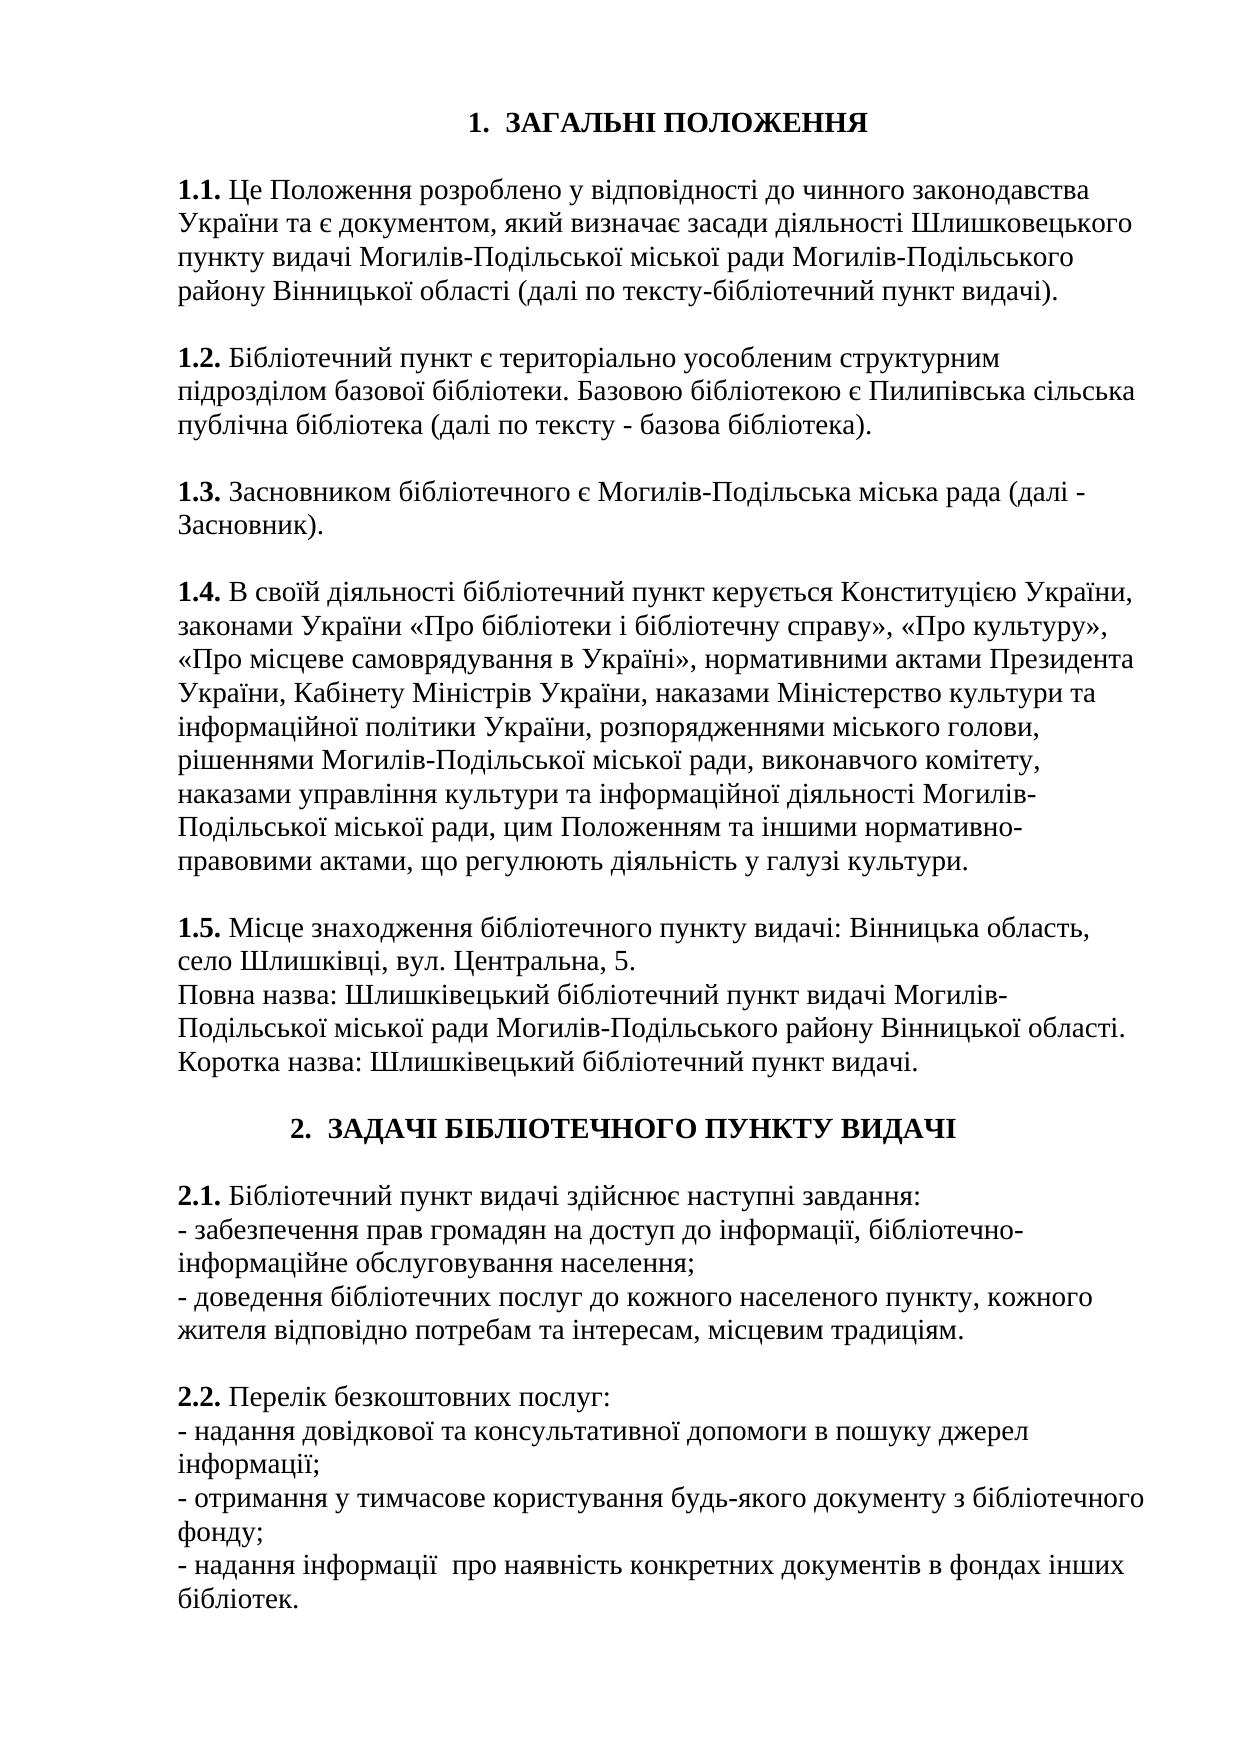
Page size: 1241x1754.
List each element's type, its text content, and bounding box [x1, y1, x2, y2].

text - забезпечення прав громадян на доступ до інформації, бібліотечно-інформаційне обслуговування населення; [177, 1212, 1152, 1279]
text 1.2. Бібліотечний пункт є територіально уособленим структурним підрозділом базової бібліотеки. Базовою бібліотекою є Пилипівська сільська публічна бібліотека (далі по тексту - базова бібліотека). [177, 340, 1152, 440]
text 1.3. Засновником бібліотечного є Могилів-Подільська міська рада (далі - Засновник). [177, 474, 1152, 541]
text 1.1. Це Положення розроблено у відповідності до чинного законодавства України та є документом, який визначає засади діяльності Шлишковецького пункту видачі Могилів-Подільської міської ради Могилів-Подільського району Вінницької області (далі по тексту-бібліотечний пункт видачі). [177, 172, 1152, 306]
text - надання довідкової та консультативної допомоги в пошуку джерел інформації; [177, 1413, 1152, 1480]
list ЗАДАЧІ БІБЛІОТЕЧНОГО ПУНКТУ ВИДАЧІ [290, 1111, 1152, 1145]
text - надання інформації про наявність конкретних документів в фондах інших бібліотек. [177, 1547, 1152, 1614]
text - отримання у тимчасове користування будь-якого документу з бібліотечного фонду; [177, 1480, 1152, 1547]
text - доведення бібліотечних послуг до кожного населеного пункту, кожного жителя відповідно потребам та інтересам, місцевим традиціям. [177, 1279, 1152, 1346]
text Коротка назва: Шлишківецький бібліотечний пункт видачі. [177, 1044, 1152, 1078]
text 1.5. Місце знаходження бібліотечного пункту видачі: Вінницька область, село Шлишківці, вул. Центральна, 5. [177, 910, 1152, 977]
text 2.2. Перелік безкоштовних послуг: [177, 1379, 1152, 1413]
text 1.4. В своїй діяльності бібліотечний пункт керується Конституцією України, законами України «Про бібліотеки і бібліотечну справу», «Про культуру», «Про місцеве самоврядування в Україні», нормативними актами Президента України, Кабінету Міністрів України, наказами Міністерство культури та інформаційної політики України, розпорядженнями міського голови, рішеннями Могилів-Подільської міської ради, виконавчого комітету, наказами управління культури та інформаційної діяльності Могилів-Подільської міської ради, цим Положенням та іншими нормативно-правовими актами, що регулюють діяльність у галузі культури. [177, 574, 1152, 876]
text 2.1. Бібліотечний пункт видачі здійснює наступні завдання: [177, 1178, 1152, 1212]
list ЗАГАЛЬНІ ПОЛОЖЕННЯ [184, 105, 1152, 138]
text Повна назва: Шлишківецький бібліотечний пункт видачі Могилів-Подільської міської ради Могилів-Подільського району Вінницької області. [177, 977, 1152, 1044]
